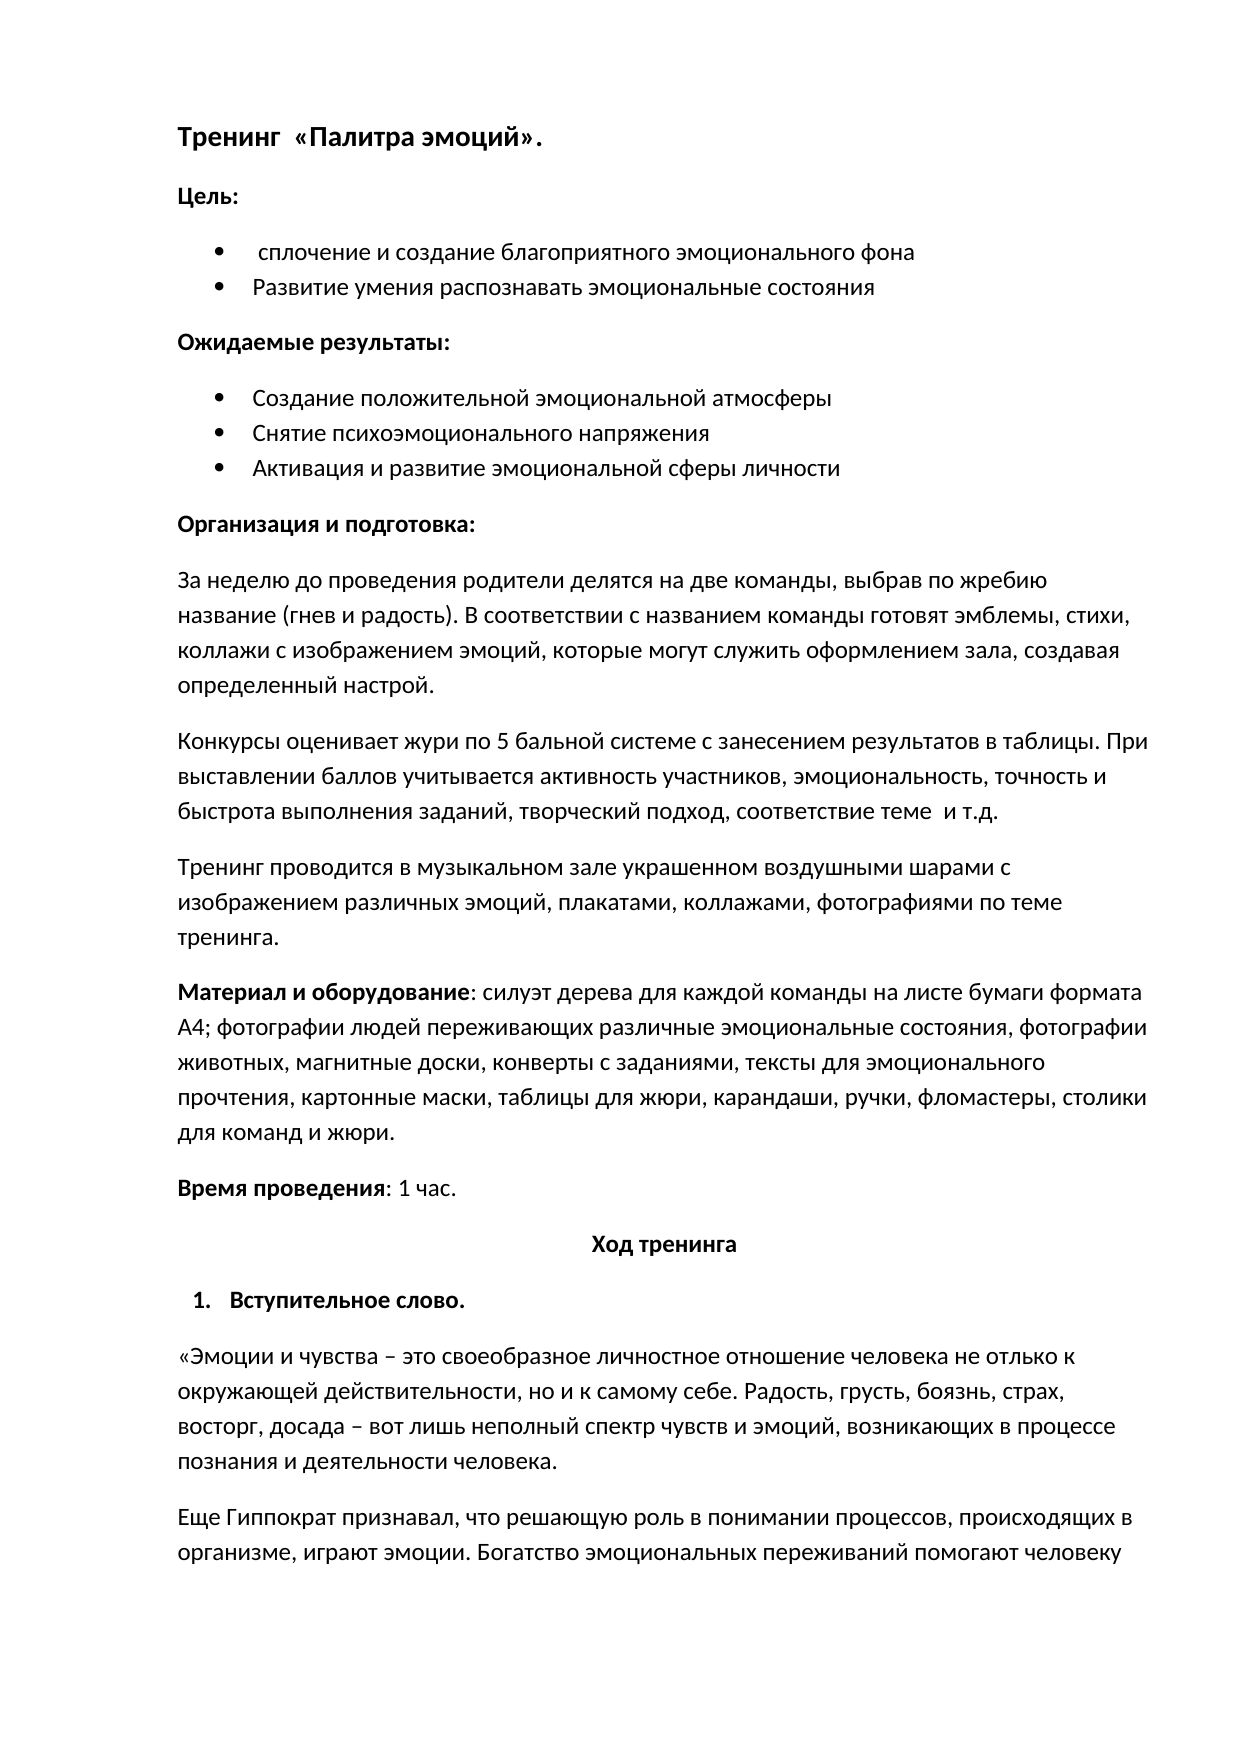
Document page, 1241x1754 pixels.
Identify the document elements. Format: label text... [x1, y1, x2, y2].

text За неделю до проведения родители делятся на две команды, выбрав по жребию название (гнев и радость). В соответствии с названием команды готовят эмблемы, стихи, коллажи с изображением эмоций, которые могут служить оформлением зала, создавая определенный настрой. [177, 564, 1152, 699]
list Развитие умения распознавать эмоциональные состояния [215, 271, 1152, 301]
text Тренинг проводится в музыкальном зале украшенном воздушными шарами с изображением различных эмоций, плакатами, коллажами, фотографиями по теме тренинга. [177, 851, 1152, 951]
list Снятие психоэмоционального напряжения [215, 417, 1152, 448]
text «Эмоции и чувства – это своеобразное личностное отношение человека не отлько к окружающей действительности, но и к самому себе. Радость, грусть, боязнь, страх, восторг, досада – вот лишь неполный спектр чувств и эмоций, возникающих в процессе познания и деятельности человека. [177, 1340, 1152, 1475]
text Время проведения: 1 час. [177, 1172, 1152, 1203]
text Тренинг «Палитра эмоций». [177, 118, 1152, 154]
list Активация и развитие эмоциональной сферы личности [215, 452, 1152, 483]
text Ход тренинга [177, 1228, 1152, 1259]
text Организация и подготовка: [177, 508, 1152, 539]
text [177, 1501, 1152, 1566]
text Материал и оборудование: силуэт дерева для каждой команды на листе бумаги формата А4; фотографии людей переживающих различные эмоциональные состояния, фотографии животных, магнитные доски, конверты с заданиями, тексты для эмоционального прочтения, картонные маски, таблицы для жюри, карандаши, ручки, фломастеры, столики для команд и жюри. [177, 977, 1152, 1147]
text Ожидаемые результаты: [177, 327, 1152, 357]
list Вступительное слово. [192, 1284, 1152, 1314]
text Цель: [177, 180, 1152, 210]
list сплочение и создание благоприятного эмоционального фона [215, 236, 1152, 266]
list Создание положительной эмоциональной атмосферы [215, 382, 1152, 413]
text Конкурсы оценивает жури по 5 бальной системе с занесением результатов в таблицы. При выставлении баллов учитывается активность участников, эмоциональность, точность и быстрота выполнения заданий, творческий подход, соответствие теме и т.д. [177, 725, 1152, 825]
